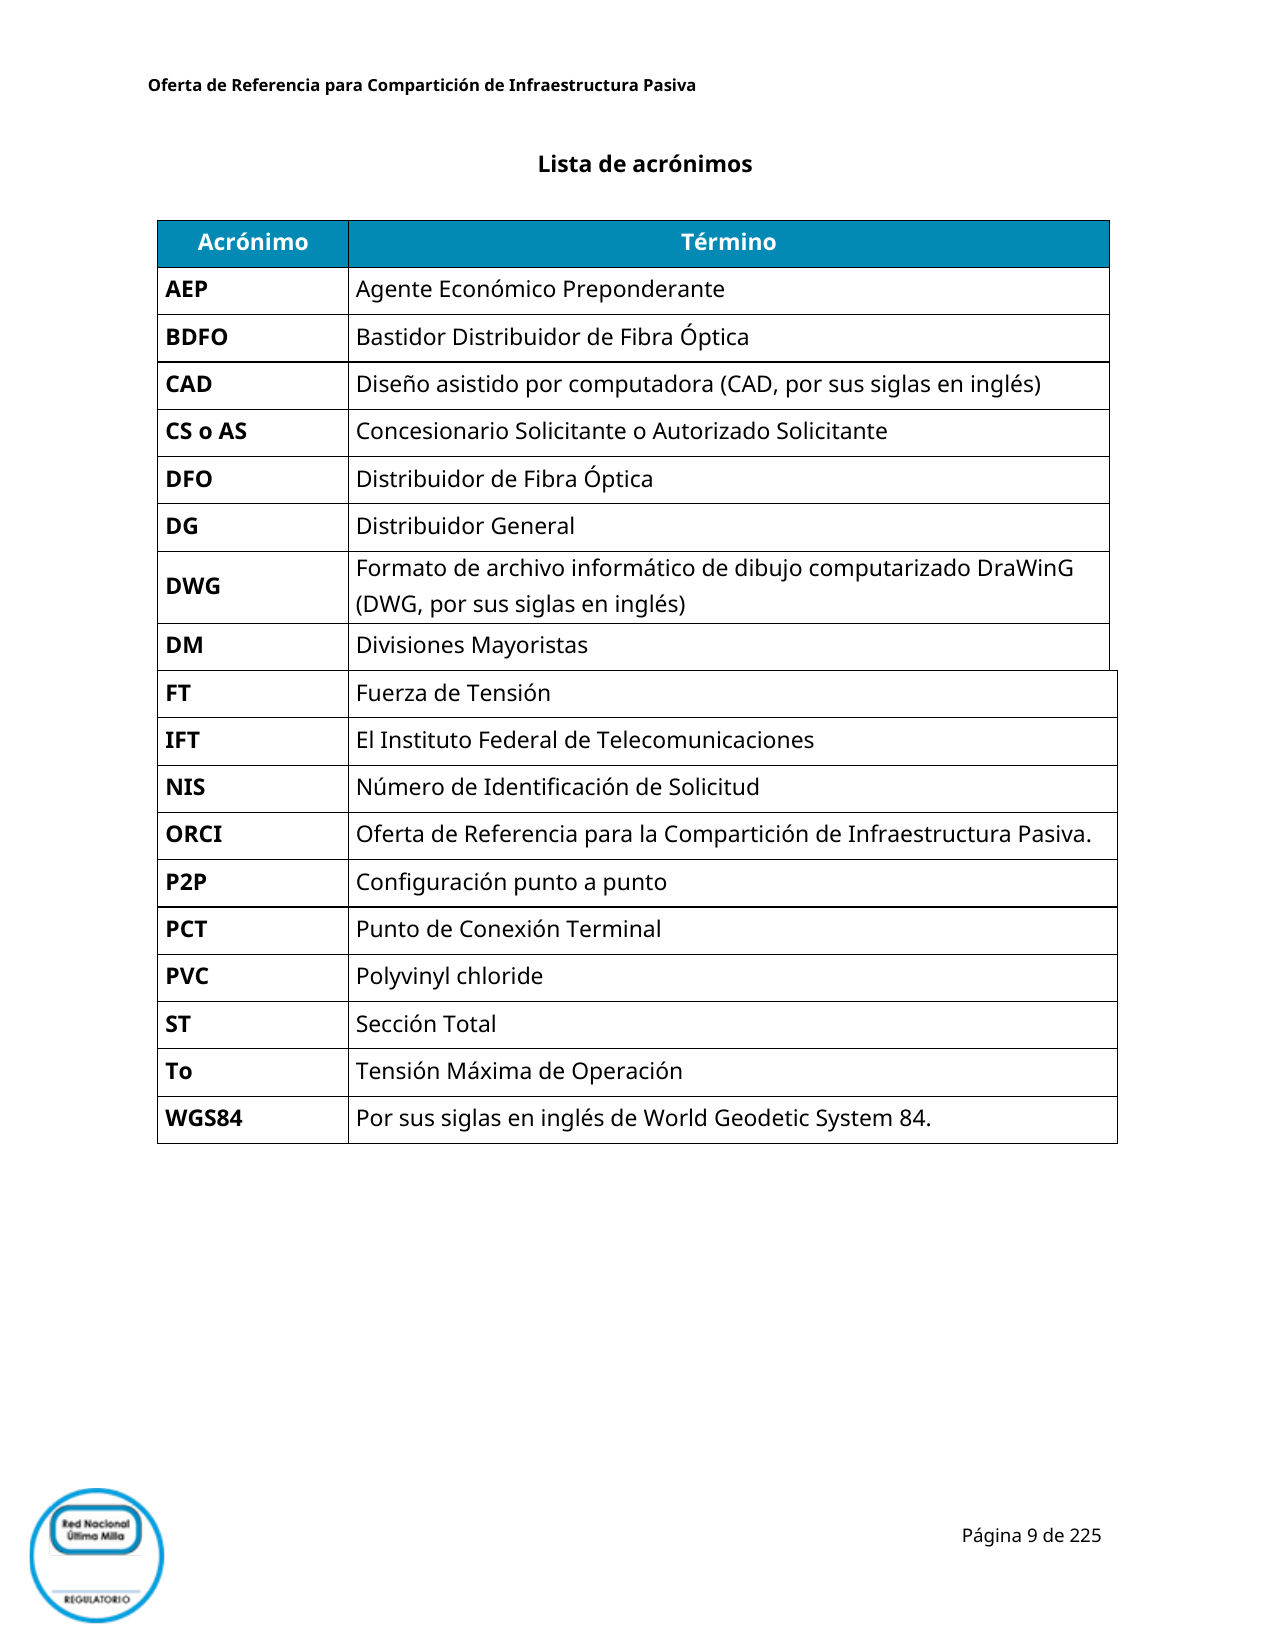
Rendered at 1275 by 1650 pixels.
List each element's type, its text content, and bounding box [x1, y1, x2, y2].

table_cell FT [158, 671, 348, 717]
picture [34, 1493, 159, 1618]
table_header Término [349, 221, 1109, 267]
table_cell Bastidor Distribuidor de Fibra Óptica [349, 315, 1109, 361]
table_cell DWG [158, 552, 348, 623]
table_cell Distribuidor General [349, 504, 1109, 551]
table_cell Polyvinyl chloride [349, 955, 1117, 1001]
table_cell WGS84 [158, 1097, 348, 1143]
table_cell Sección Total [349, 1002, 1117, 1048]
table_cell Fuerza de Tensión [349, 671, 1117, 717]
table_cell ORCI [158, 813, 348, 859]
table_cell Concesionario Solicitante o Autorizado Solicitante [349, 410, 1109, 456]
table_cell DG [158, 504, 348, 551]
table_cell Formato de archivo informático de dibujo computarizado DraWinG (DWG, por sus siglas en inglés) [349, 552, 1109, 623]
table_cell DM [158, 624, 348, 670]
table_header Acrónimo [158, 221, 348, 267]
table_cell Tensión Máxima de Operación [349, 1049, 1117, 1096]
table_cell Diseño asistido por computadora (CAD, por sus siglas en inglés) [349, 363, 1109, 409]
table_cell CAD [158, 363, 348, 409]
table_cell DFO [158, 457, 348, 503]
table_cell Por sus siglas en inglés de World Geodetic System 84. [349, 1097, 1117, 1143]
table_cell Oferta de Referencia para la Compartición de Infraestructura Pasiva. [349, 813, 1117, 859]
table_cell To [158, 1049, 348, 1096]
picture [29, 1488, 93, 1551]
table_cell BDFO [158, 315, 348, 361]
picture [29, 1488, 166, 1625]
table_cell El Instituto Federal de Telecomunicaciones [349, 718, 1117, 764]
table_cell Divisiones Mayoristas [349, 624, 1109, 670]
table_cell Configuración punto a punto [349, 860, 1117, 906]
table_cell CS o AS [158, 410, 348, 456]
table_cell PCT [158, 908, 348, 954]
table_cell Número de Identificación de Solicitud [349, 766, 1117, 812]
table_cell Distribuidor de Fibra Óptica [349, 457, 1109, 503]
table_cell Punto de Conexión Terminal [349, 908, 1117, 954]
table_cell NIS [158, 766, 348, 812]
table_cell PVC [158, 955, 348, 1001]
table_cell AEP [158, 268, 348, 314]
table_cell IFT [158, 718, 348, 764]
table_cell Agente Económico Preponderante [349, 268, 1109, 314]
table_cell P2P [158, 860, 348, 906]
text Lista de acrónimos [162, 148, 1127, 179]
table_cell ST [158, 1002, 348, 1048]
